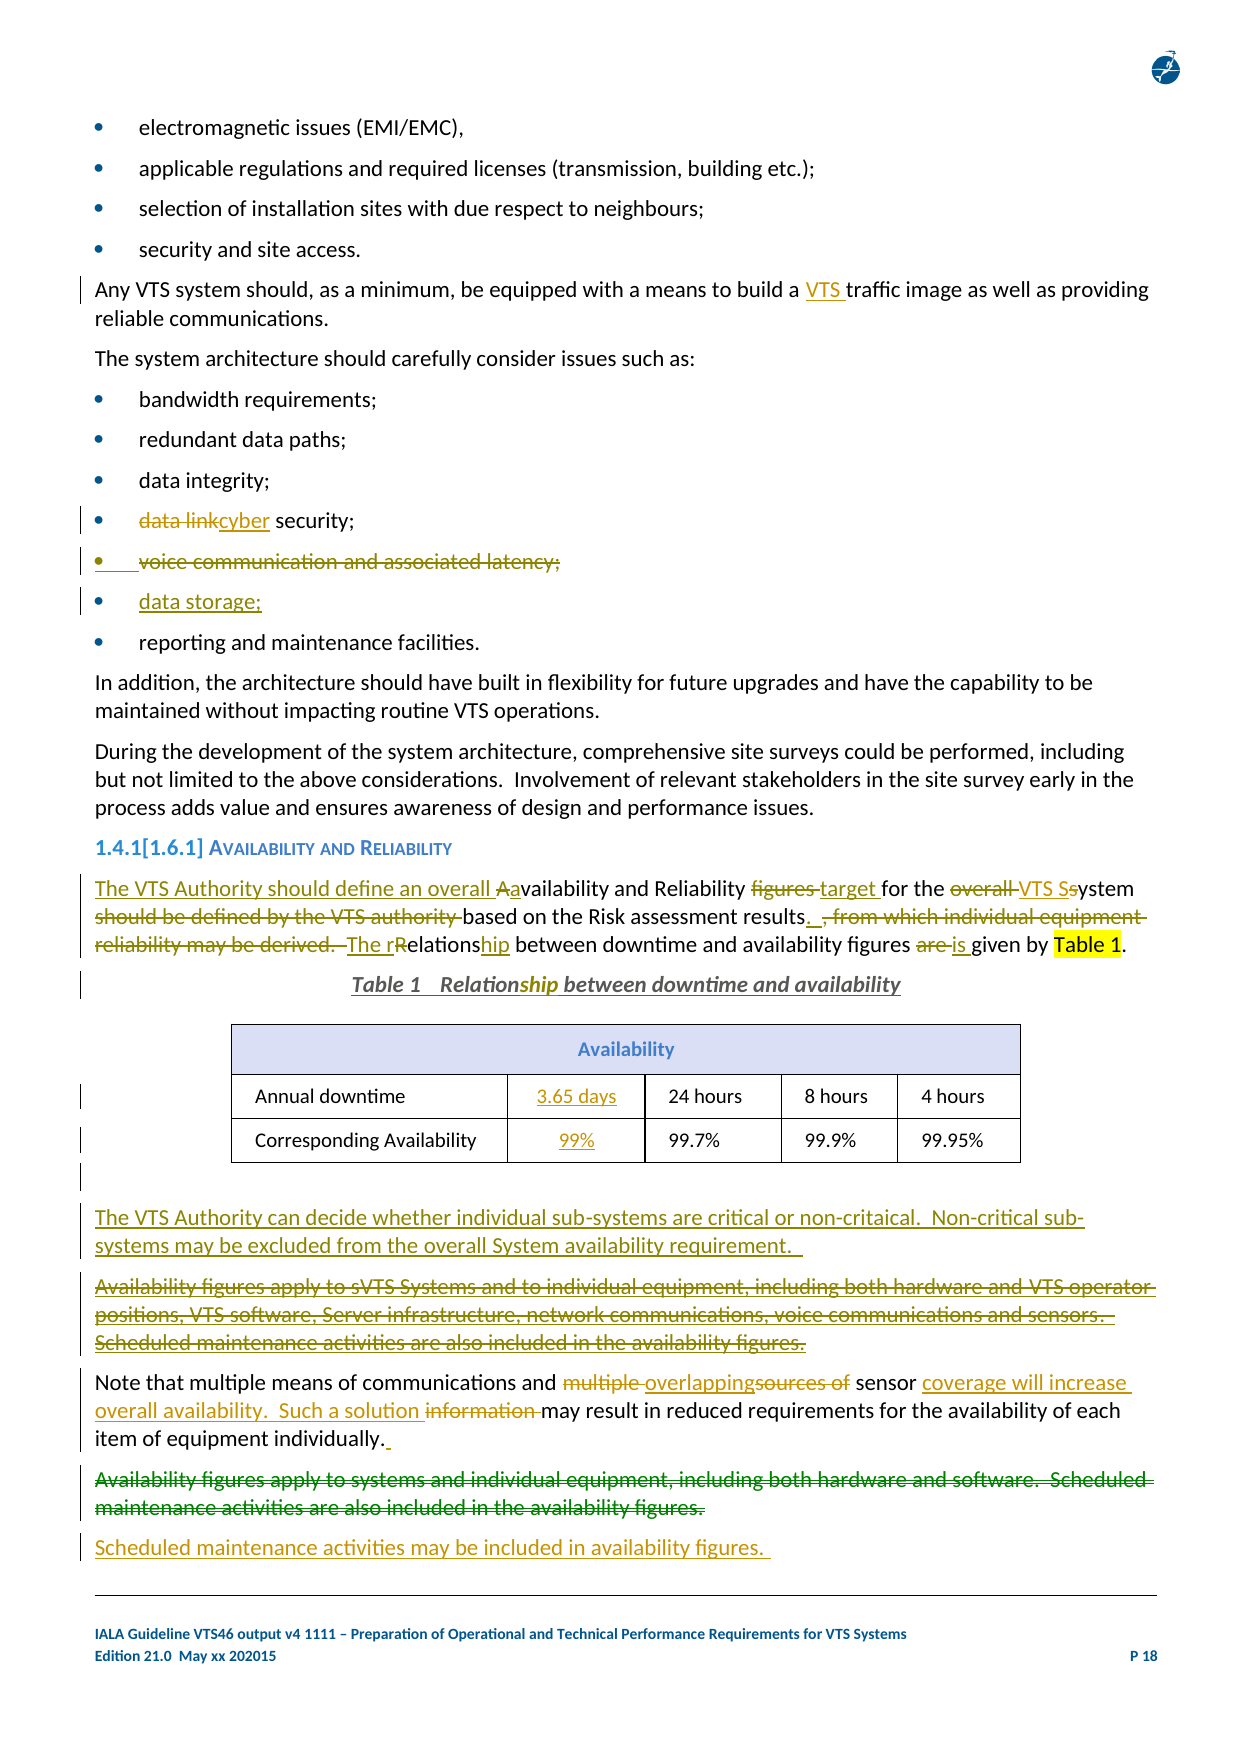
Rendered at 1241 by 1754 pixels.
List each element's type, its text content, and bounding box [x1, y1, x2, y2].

text electromagnetic issues (EMI/EMC), [94, 113, 1157, 142]
text Any VTS system should, as a minimum, be equipped with a means to build a traffic image as well as providing reliable communications. [94, 276, 1157, 332]
text reporting and maintenance facilities. [94, 628, 1157, 656]
text security and site access. [94, 235, 1157, 263]
table_cell [508, 1119, 644, 1162]
text The system architecture should carefully consider issues such as: [94, 344, 1157, 372]
table_cell Annual downtime [232, 1075, 507, 1117]
text redundant data paths; [94, 425, 1157, 453]
text Note that multiple means of communications and sensor may result in reduced requirements for the availability of each item of equipment individually. [94, 1368, 1157, 1452]
subtitle Availability and Reliability [94, 833, 1157, 861]
picture [1120, 0, 1239, 119]
table_cell 99.9% [782, 1119, 897, 1162]
table_cell 99.95% [898, 1119, 1020, 1162]
text vailability and Reliability for the ystem based on the Risk assessment resultselations between downtime and availability figures given by Table 1. [94, 874, 1157, 958]
table_cell 4 hours [898, 1075, 1020, 1117]
table_cell Corresponding Availability [232, 1119, 507, 1162]
text In addition, the architecture should have built in flexibility for future upgrades and have the capability to be maintained without impacting routine VTS operations. [94, 668, 1157, 724]
text selection of installation sites with due respect to neighbours; [94, 194, 1157, 223]
text During the development of the system architecture, comprehensive site surveys could be performed, including but not limited to the above considerations. Involvement of relevant stakeholders in the site survey early in the process adds value and ensures awareness of design and performance issues. [94, 737, 1157, 821]
text data integrity; [94, 466, 1157, 494]
table_cell 8 hours [782, 1075, 897, 1117]
table_header Availability [232, 1025, 1020, 1074]
text security; [94, 506, 1157, 534]
table_cell 99.7% [646, 1119, 781, 1162]
text bandwidth requirements; [94, 385, 1157, 413]
table_cell 24 hours [646, 1075, 781, 1117]
text applicable regulations and required licenses (transmission, building etc.); [94, 154, 1157, 182]
table_cell [508, 1075, 644, 1117]
text Relation between downtime and availability [94, 971, 1157, 998]
